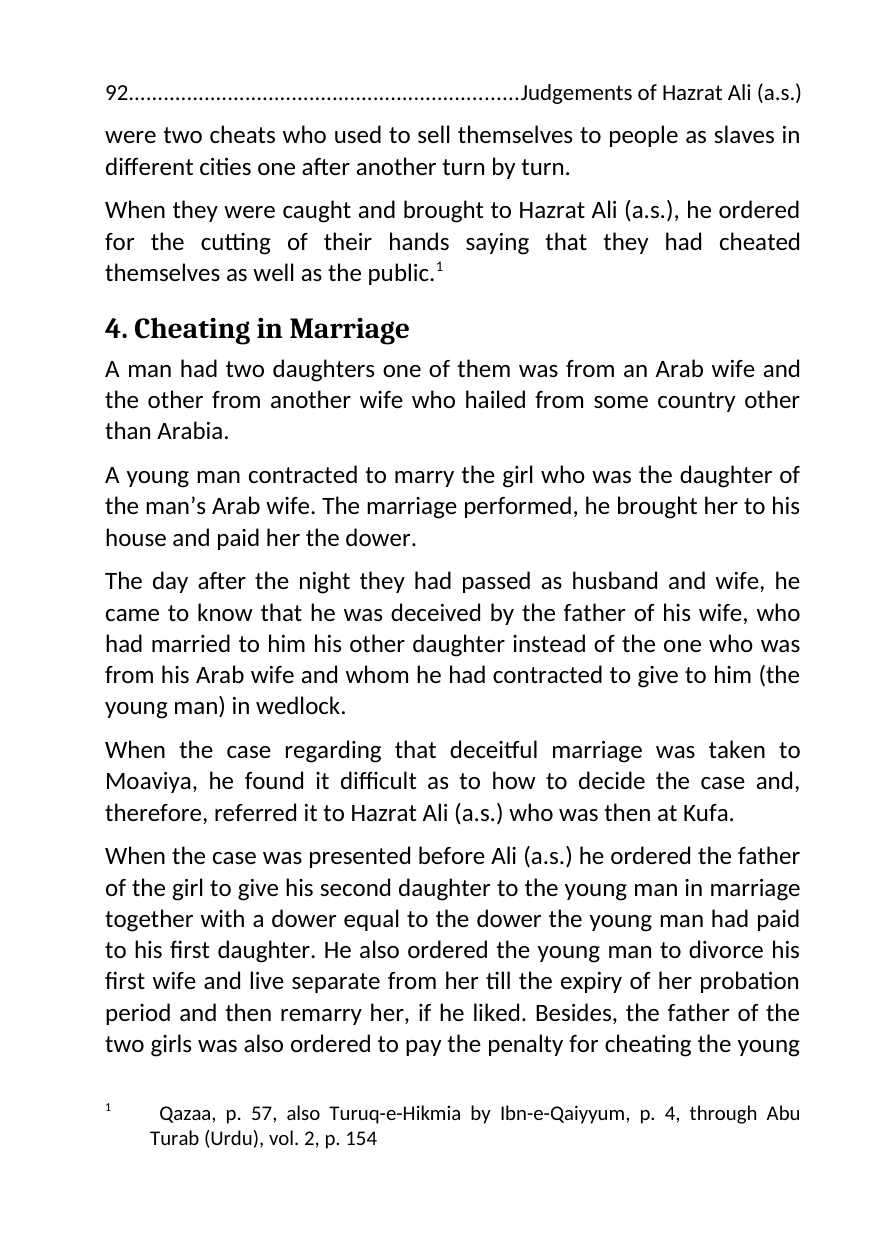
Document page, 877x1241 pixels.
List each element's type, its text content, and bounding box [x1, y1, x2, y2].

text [105, 840, 802, 1058]
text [105, 119, 802, 181]
text The day after the night they had passed as husband and wife, he came to know that he was deceived by the father of his wife, who had married to him his other daughter instead of the one who was from his Arab wife and whom he had contracted to give to him (the young man) in wedlock. [105, 565, 802, 721]
text A young man contracted to marry the girl who was the daughter of the man’s Arab wife. The marriage performed, he brought her to his house and paid her the dower. [105, 458, 802, 552]
text When they were caught and brought to Hazrat Ali (a.s.), he ordered for the cutting of their hands saying that they had cheated themselves as well as the public. [105, 194, 802, 287]
text When the case regarding that deceitful marriage was taken to Moaviya, he found it difficult as to how to decide the case and, therefore, referred it to Hazrat Ali (a.s.) who was then at Kufa. [105, 733, 802, 827]
text A man had two daughters one of them was from an Arab wife and the other from another wife who hailed from some country other than Arabia. [105, 352, 802, 446]
subtitle 4. Cheating in Marriage [105, 312, 802, 346]
